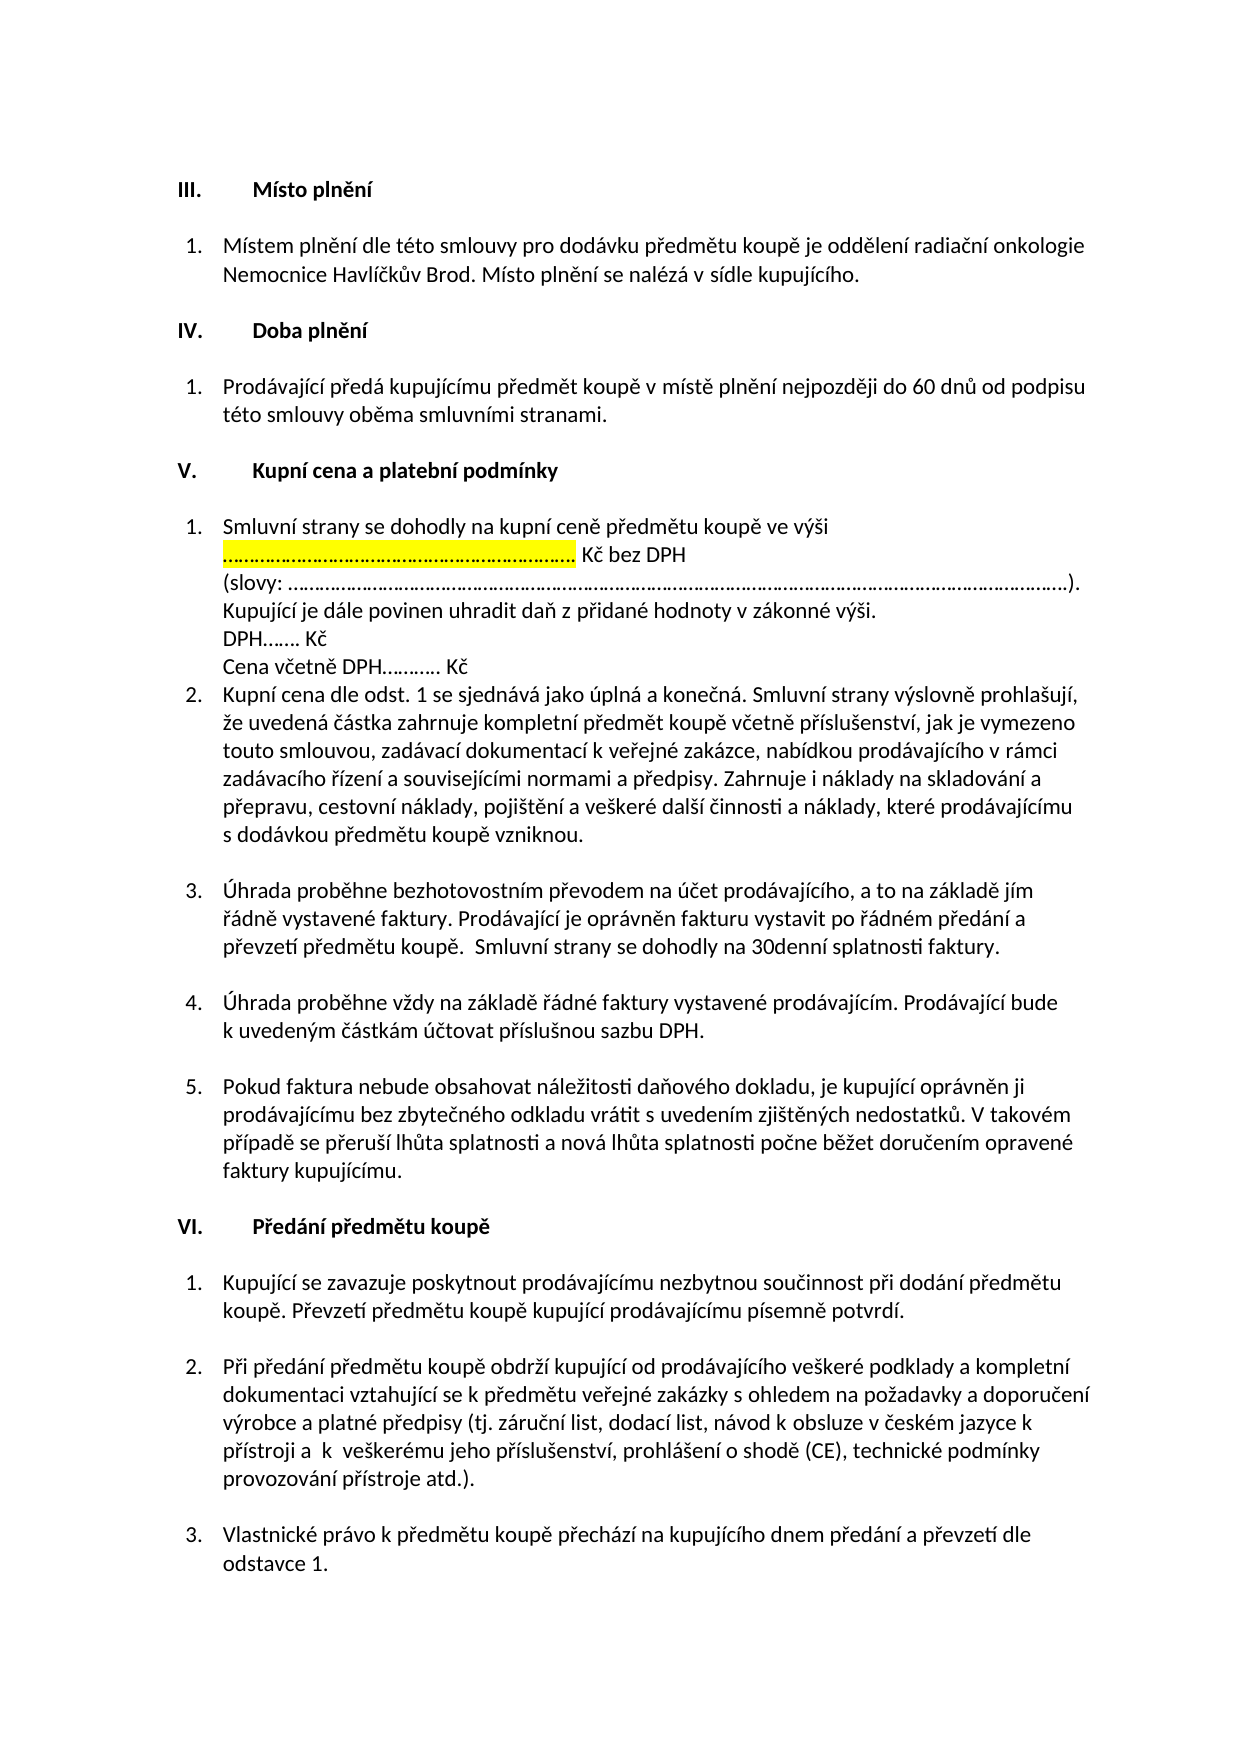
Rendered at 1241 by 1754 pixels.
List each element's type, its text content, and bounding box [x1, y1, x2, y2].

list DPH……. Kč [223, 624, 1093, 652]
list Prodávající předá kupujícímu předmět koupě v místě plnění nejpozději do 60 dnů od podpisu této smlouvy oběma smluvními stranami. [185, 372, 1093, 428]
list Kupní cena dle odst. 1 se sjednává jako úplná a konečná. Smluvní strany výslovně prohlašují, že uvedená částka zahrnuje kompletní předmět koupě včetně příslušenství, jak je vymezeno touto smlouvou, zadávací dokumentací k veřejné zakázce, nabídkou prodávajícího v rámci zadávacího řízení a souvisejícími normami a předpisy. Zahrnuje i náklady na skladování a přepravu, cestovní náklady, pojištění a veškeré další činnosti a náklady, které prodávajícímu s dodávkou předmětu koupě vzniknou. [185, 680, 1093, 848]
list Předání předmětu koupě [177, 1212, 1093, 1240]
list Vlastnické právo k předmětu koupě přechází na kupujícího dnem předání a převzetí dle odstavce 1. [185, 1521, 1093, 1577]
list Kupující se zavazuje poskytnout prodávajícímu nezbytnou součinnost při dodání předmětu koupě. Převzetí předmětu koupě kupující prodávajícímu písemně potvrdí. [185, 1268, 1093, 1324]
list (slovy: ………………………………………………………………………………………………………………………………….). [223, 568, 1093, 596]
list Pokud faktura nebude obsahovat náležitosti daňového dokladu, je kupující oprávněn ji prodávajícímu bez zbytečného odkladu vrátit s uvedením zjištěných nedostatků. V takovém případě se přeruší lhůta splatnosti a nová lhůta splatnosti počne běžet doručením opravené faktury kupujícímu. [185, 1072, 1093, 1184]
list Úhrada proběhne vždy na základě řádné faktury vystavené prodávajícím. Prodávající bude k uvedeným částkám účtovat příslušnou sazbu DPH. [185, 988, 1093, 1044]
list Místo plnění [177, 176, 1093, 204]
list Doba plnění [177, 316, 1093, 344]
list Místem plnění dle této smlouvy pro dodávku předmětu koupě je oddělení radiační onkologie Nemocnice Havlíčkův Brod. Místo plnění se nalézá v sídle kupujícího. [185, 232, 1093, 288]
list Kupní cena a platební podmínky [177, 456, 1093, 484]
list Smluvní strany se dohodly na kupní ceně předmětu koupě ve výši …………………………………………………………. Kč bez DPH [185, 512, 1093, 568]
list Úhrada proběhne bezhotovostním převodem na účet prodávajícího, a to na základě jím řádně vystavené faktury. Prodávající je oprávněn fakturu vystavit po řádném předání a převzetí předmětu koupě. Smluvní strany se dohodly na 30denní splatnosti faktury. [185, 876, 1093, 960]
list Při předání předmětu koupě obdrží kupující od prodávajícího veškeré podklady a kompletní dokumentaci vztahující se k předmětu veřejné zakázky s ohledem na požadavky a doporučení výrobce a platné předpisy (tj. záruční list, dodací list, návod k obsluze v českém jazyce k přístroji a k veškerému jeho příslušenství, prohlášení o shodě (CE), technické podmínky provozování přístroje atd.). [185, 1352, 1093, 1493]
list Cena včetně DPH……….. Kč [223, 652, 1093, 680]
list Kupující je dále povinen uhradit daň z přidané hodnoty v zákonné výši. [223, 596, 1093, 624]
